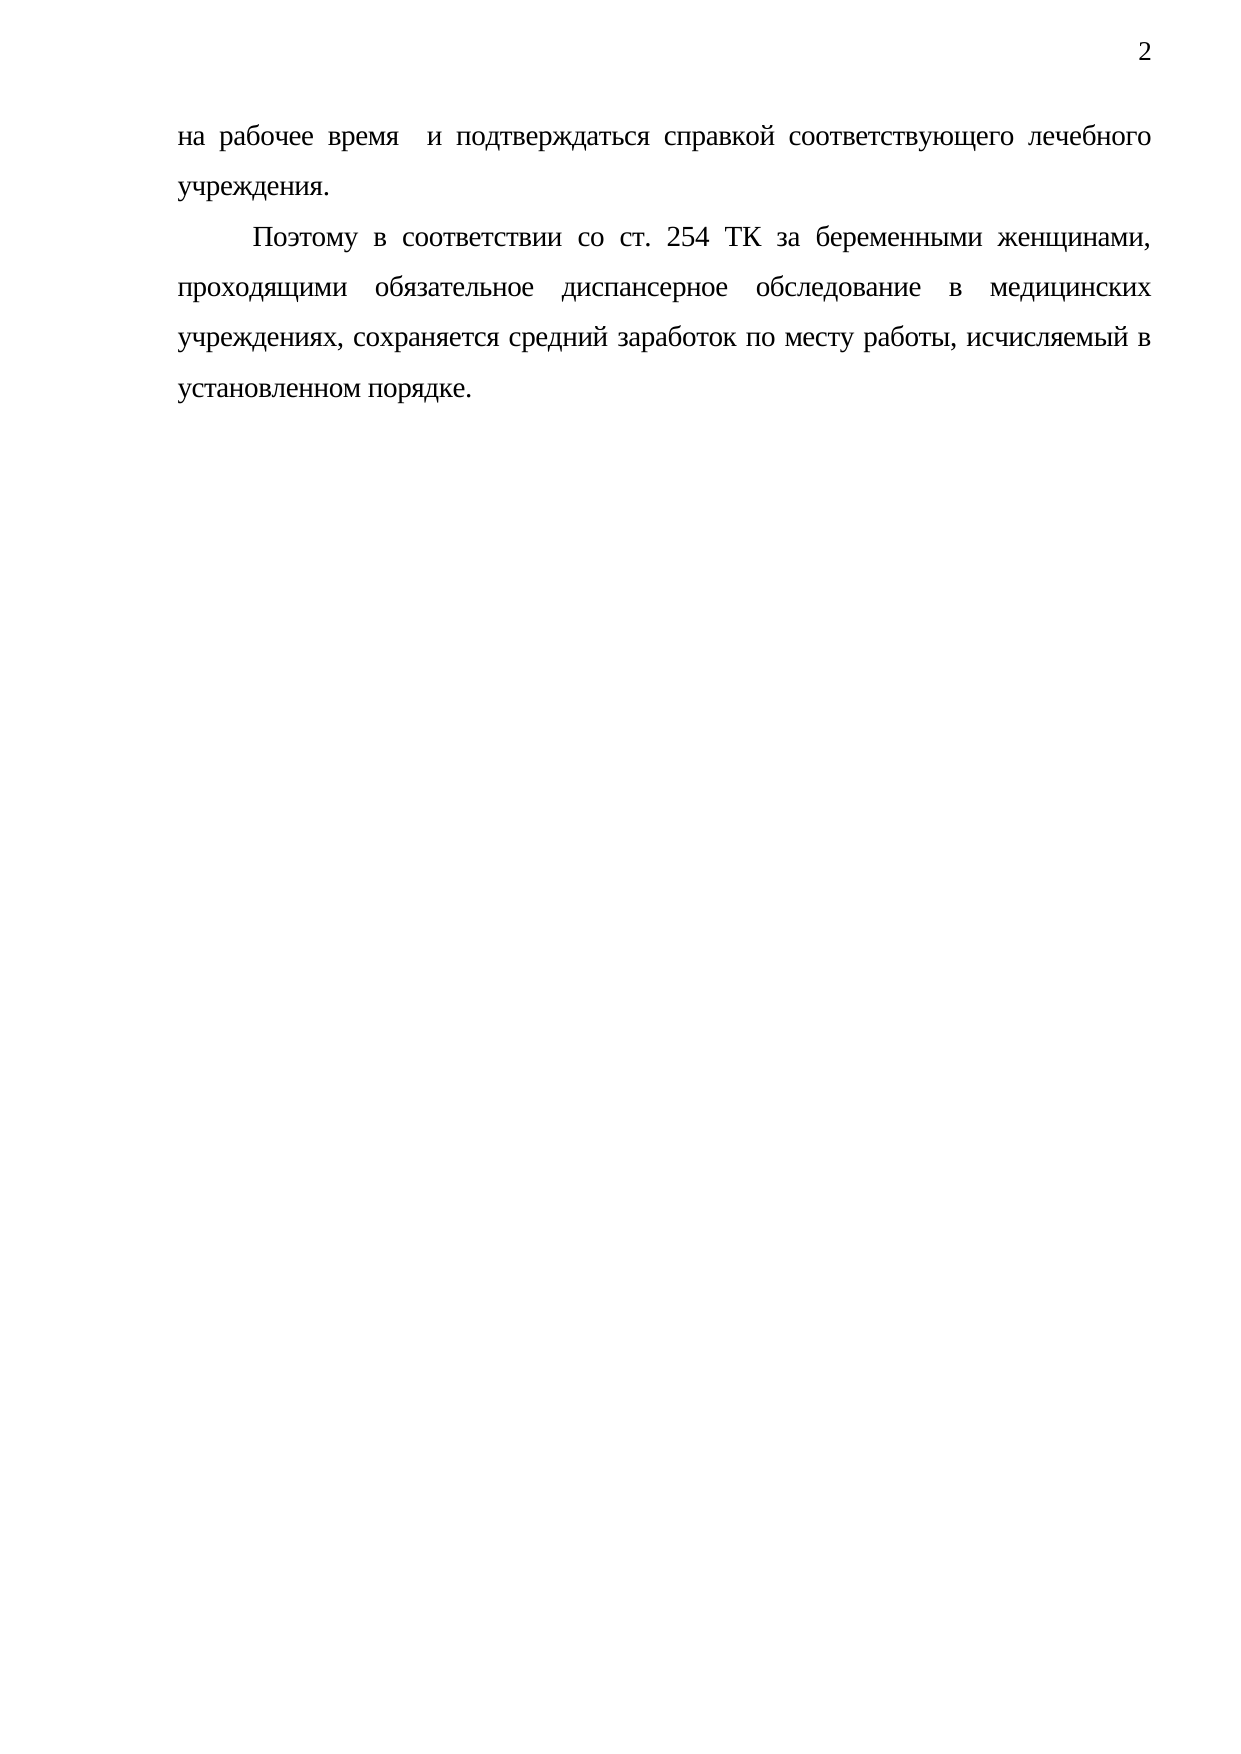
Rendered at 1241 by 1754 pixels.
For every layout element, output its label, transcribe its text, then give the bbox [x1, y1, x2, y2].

text Поэтому в соответствии со ст. 254 ТК за беременными женщинами, проходящими обязательное диспансерное обследование в медицинских учреждениях, сохраняется средний заработок по месту работы, исчисляемый в установленном порядке. [177, 219, 1152, 403]
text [177, 118, 1152, 202]
